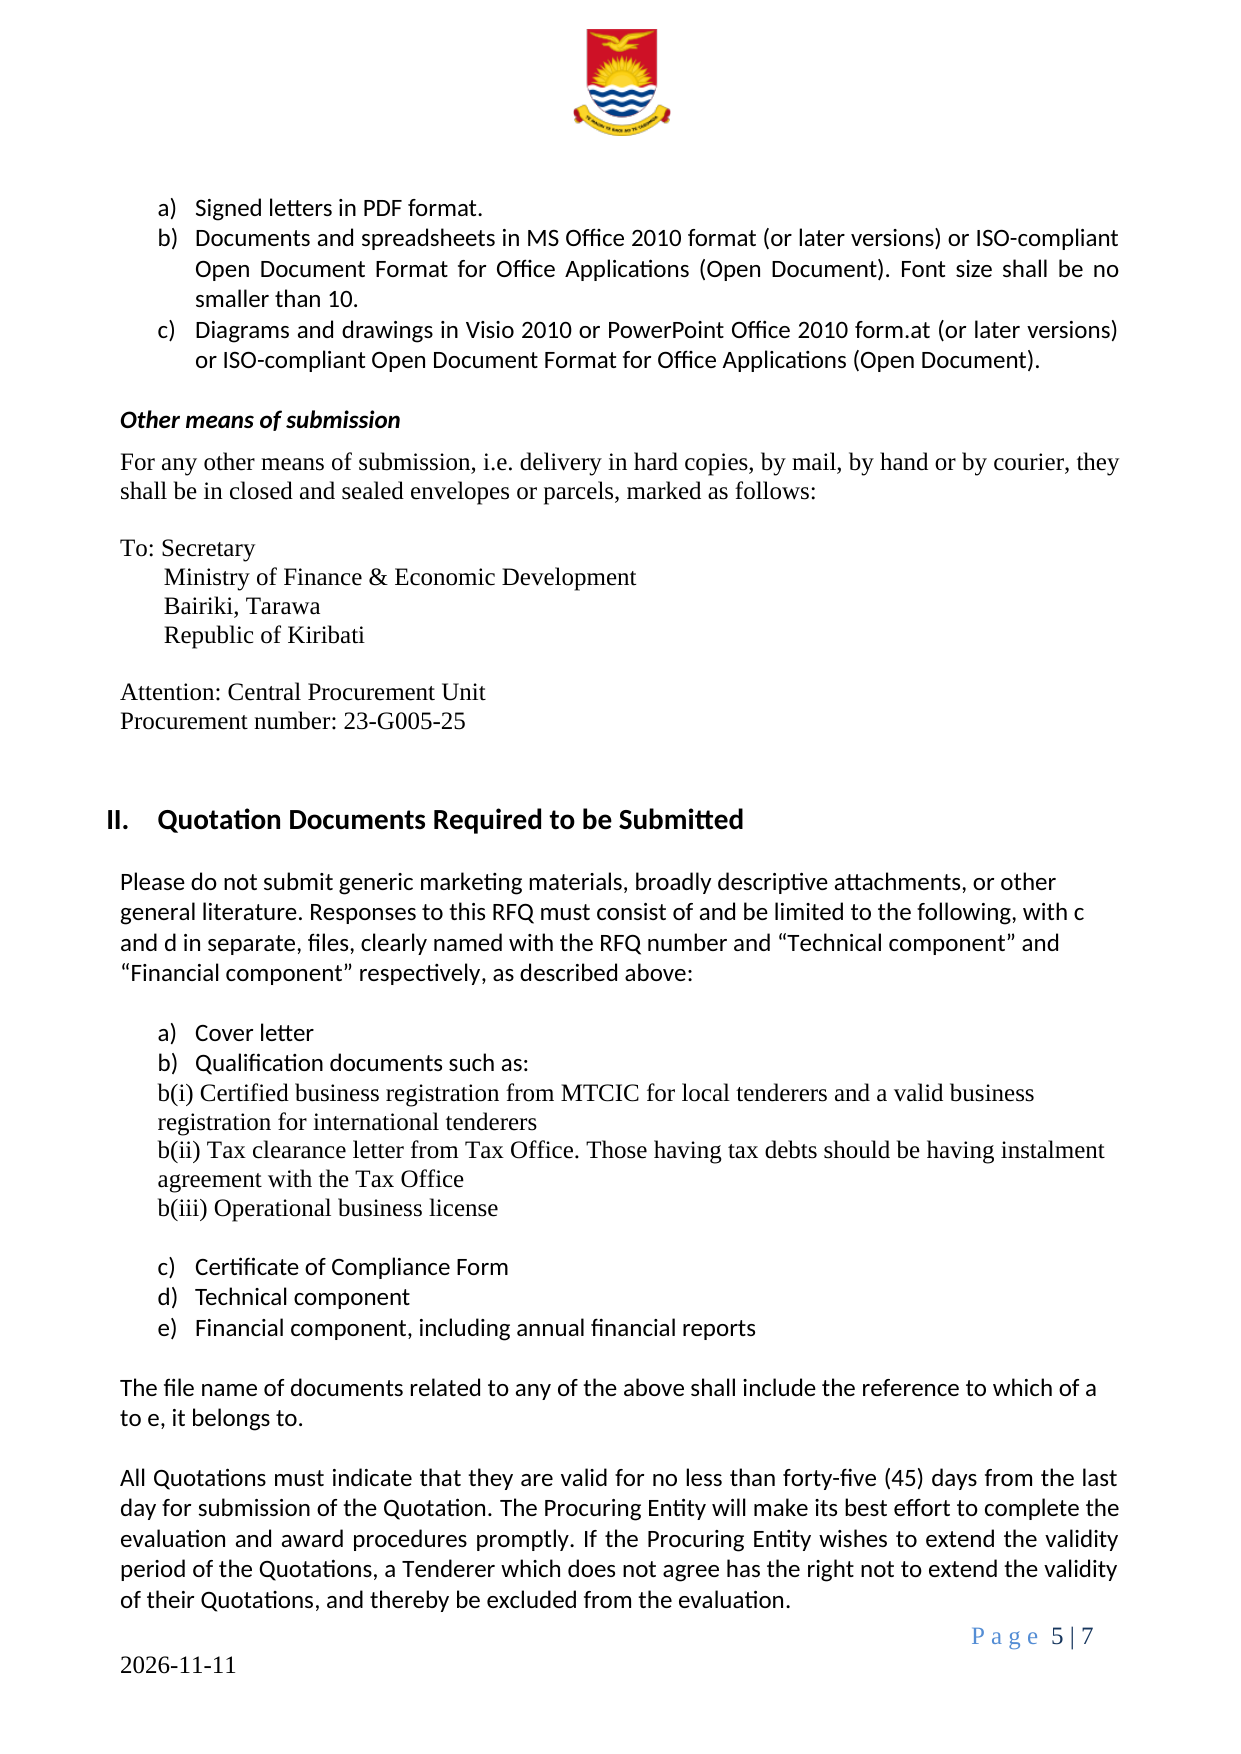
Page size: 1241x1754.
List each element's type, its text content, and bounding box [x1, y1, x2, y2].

text b(iii) Operational business license [157, 1193, 1120, 1222]
picture [573, 29, 671, 136]
text Attention: Central Procurement Unit [120, 677, 1120, 706]
text b(ii) Tax clearance letter from Tax Office. Those having tax debts should be having instalment agreement with the Tax Office [157, 1136, 1120, 1193]
list Signed letters in PDF format. [157, 192, 1120, 222]
text The file name of documents related to any of the above shall include the reference to which of a to e, it belongs to. [120, 1372, 1120, 1433]
text All Quotations must indicate that they are valid for no less than forty-five (45) days from the last day for submission of the Quotation. The Procuring Entity will make its best effort to complete the evaluation and award procedures promptly. If the Procuring Entity wishes to extend the validity period of the Quotations, a Tenderer which does not agree has the right not to extend the validity of their Quotations, and thereby be excluded from the evaluation. [120, 1462, 1120, 1614]
text Please do not submit generic marketing materials, broadly descriptive attachments, or other general literature. Responses to this RFQ must consist of and be limited to the following, with c and d in separate, files, clearly named with the RFQ number and “Technical component” and “Financial component” respectively, as described above: [120, 866, 1120, 988]
list Cover letter [157, 1017, 1120, 1048]
list Technical component [157, 1282, 1120, 1312]
list Diagrams and drawings in Visio 2010 or PowerPoint Office 2010 form.at (or later versions) or ISO-compliant Open Document Format for Office Applications (Open Document). [157, 314, 1120, 375]
subtitle Quotation Documents Required to be Submitted [129, 801, 1120, 837]
list Qualification documents such as: [157, 1048, 1120, 1078]
text Republic of Kiribati [120, 620, 1120, 648]
list Certificate of Compliance Form [157, 1251, 1120, 1282]
list Documents and spreadsheets in MS Office 2010 format (or later versions) or ISO-compliant Open Document Format for Office Applications (Open Document). Font size shall be no smaller than 10. [157, 222, 1120, 314]
text b(i) Certified business registration from MTCIC for local tenderers and a valid business registration for international tenderers [157, 1078, 1120, 1136]
text To: Secretary [120, 533, 1120, 562]
text For any other means of submission, i.e. delivery in hard copies, by mail, by hand or by courier, they shall be in closed and sealed envelopes or parcels, marked as follows: [120, 447, 1120, 505]
text Procurement number: 23-G005-25 [120, 706, 1120, 735]
text Ministry of Finance & Economic Development [120, 562, 1120, 591]
subtitle Other means of submission [120, 404, 1120, 435]
text Bairiki, Tarawa [120, 591, 1120, 620]
list Financial component, including annual financial reports [157, 1312, 1120, 1343]
